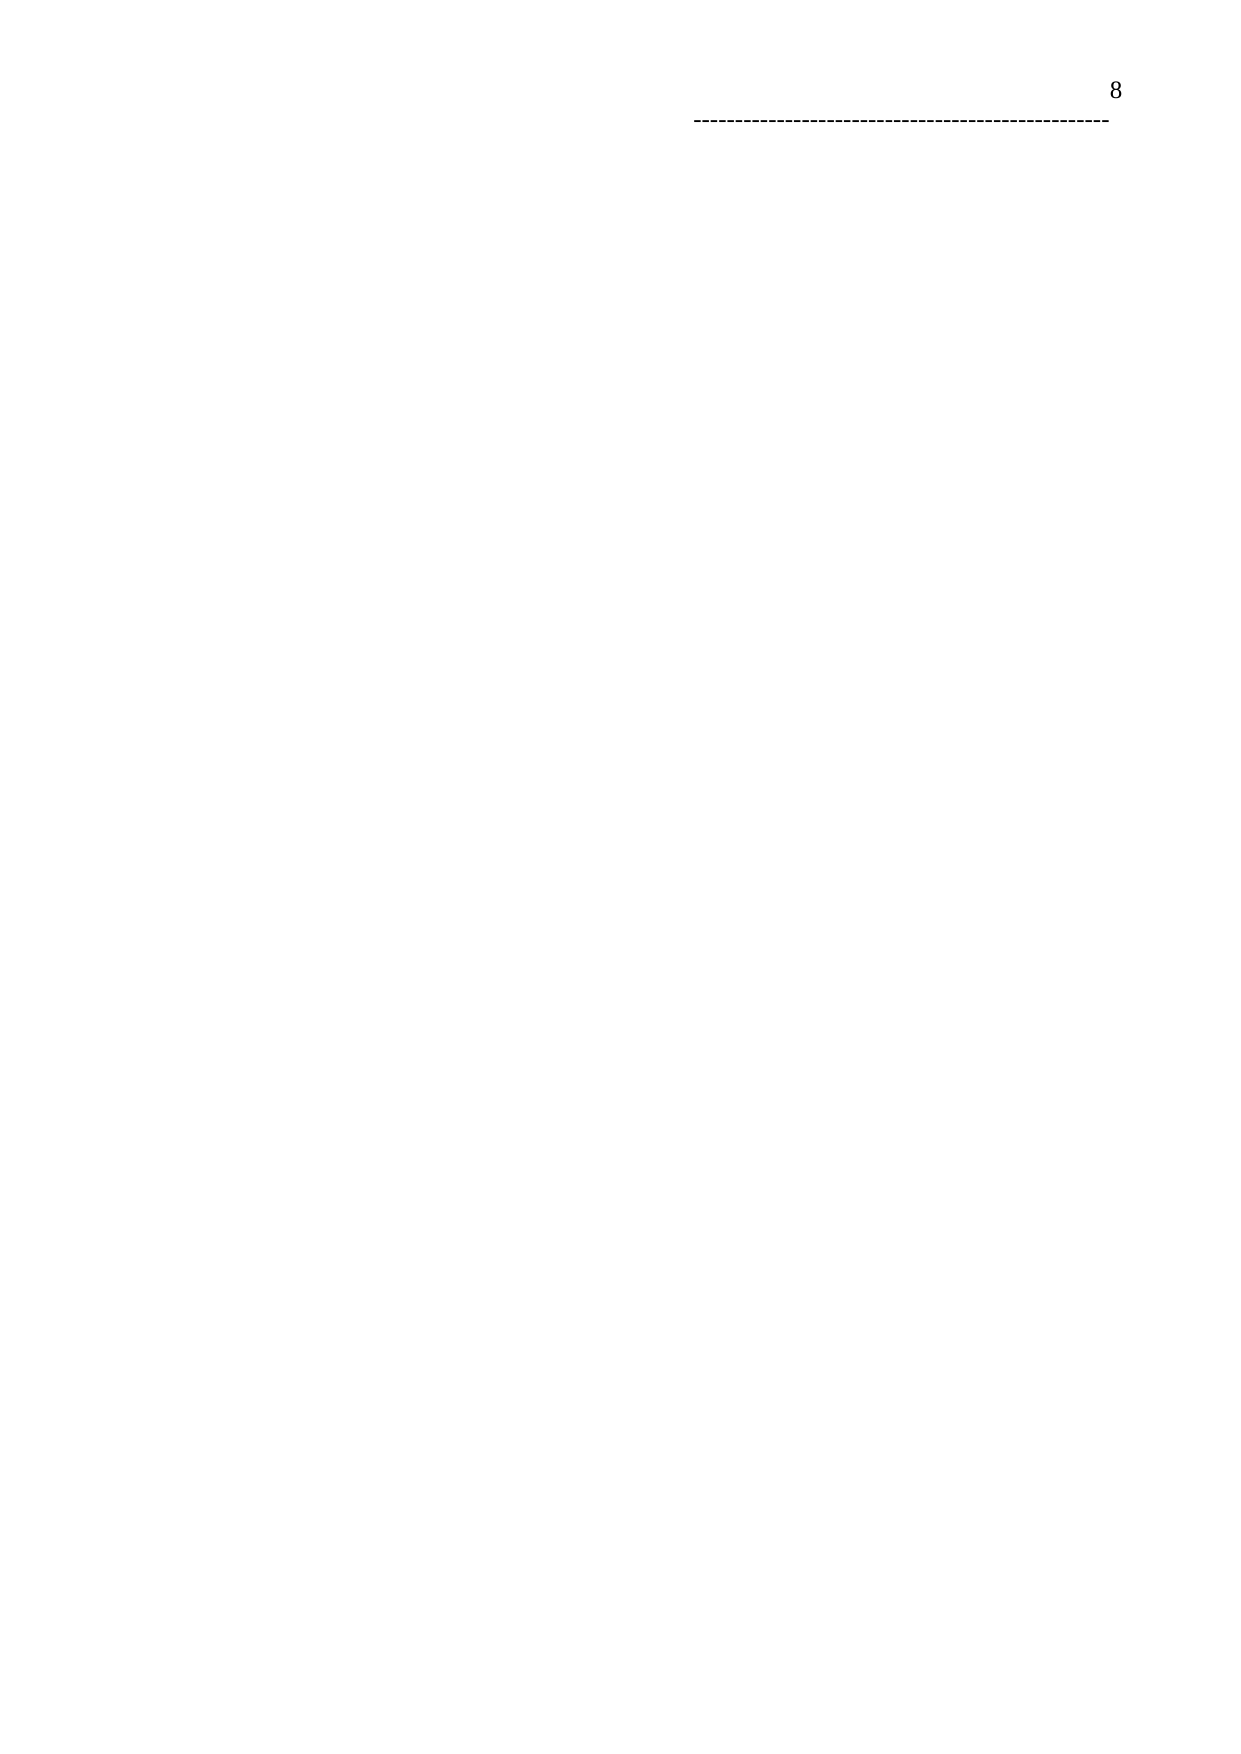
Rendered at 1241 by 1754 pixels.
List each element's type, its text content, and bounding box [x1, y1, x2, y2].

text -------------------------------------------------- [118, 104, 1122, 132]
